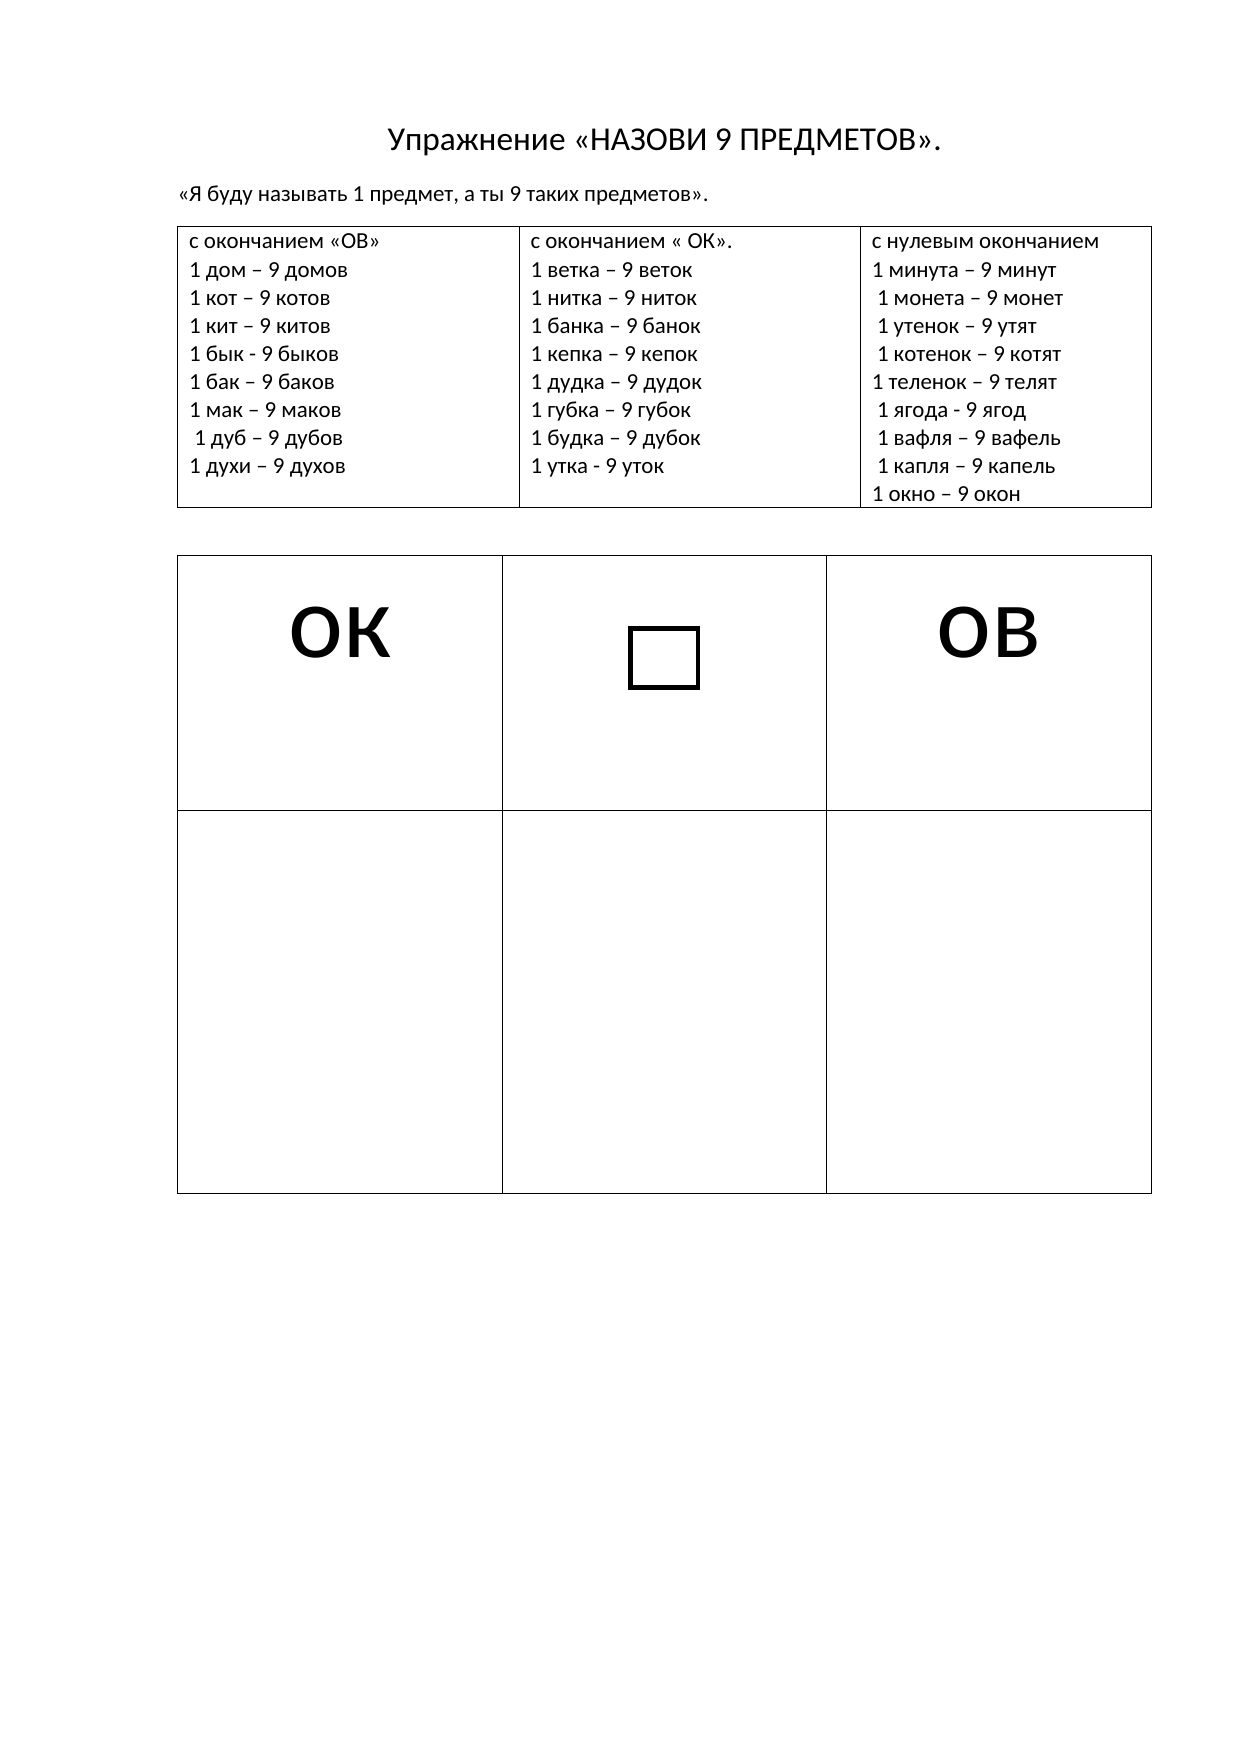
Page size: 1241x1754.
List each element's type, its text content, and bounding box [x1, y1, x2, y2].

text Упражнение «НАЗОВИ 9 ПРЕДМЕТОВ». [177, 118, 1152, 159]
table_header [503, 556, 826, 810]
table_cell [827, 811, 1151, 1193]
table_header ов [827, 556, 1151, 810]
table_header с окончанием « ОК». 1 ветка – 9 веток 1 нитка – 9 ниток 1 банка – 9 банок 1 кепка – 9 кепок 1 дудка – 9 дудок 1 губка – 9 губок 1 будка – 9 дубок 1 утка - 9 уток [520, 227, 860, 507]
table_header с нулевым окончанием 1 минута – 9 минут 1 монета – 9 монет 1 утенок – 9 утят 1 котенок – 9 котят 1 теленок – 9 телят 1 ягода - 9 ягод 1 вафля – 9 вафель 1 капля – 9 капель 1 окно – 9 окон [861, 227, 1151, 507]
text «Я буду называть 1 предмет, а ты 9 таких предметов». [177, 179, 1152, 207]
table_header ок [178, 556, 502, 810]
table_cell [178, 811, 502, 1193]
table_cell [503, 811, 826, 1193]
table_header с окончанием «ОВ» 1 дом – 9 домов 1 кот – 9 котов 1 кит – 9 китов 1 бык - 9 быков 1 бак – 9 баков 1 мак – 9 маков 1 дуб – 9 дубов 1 духи – 9 духов [178, 227, 519, 507]
